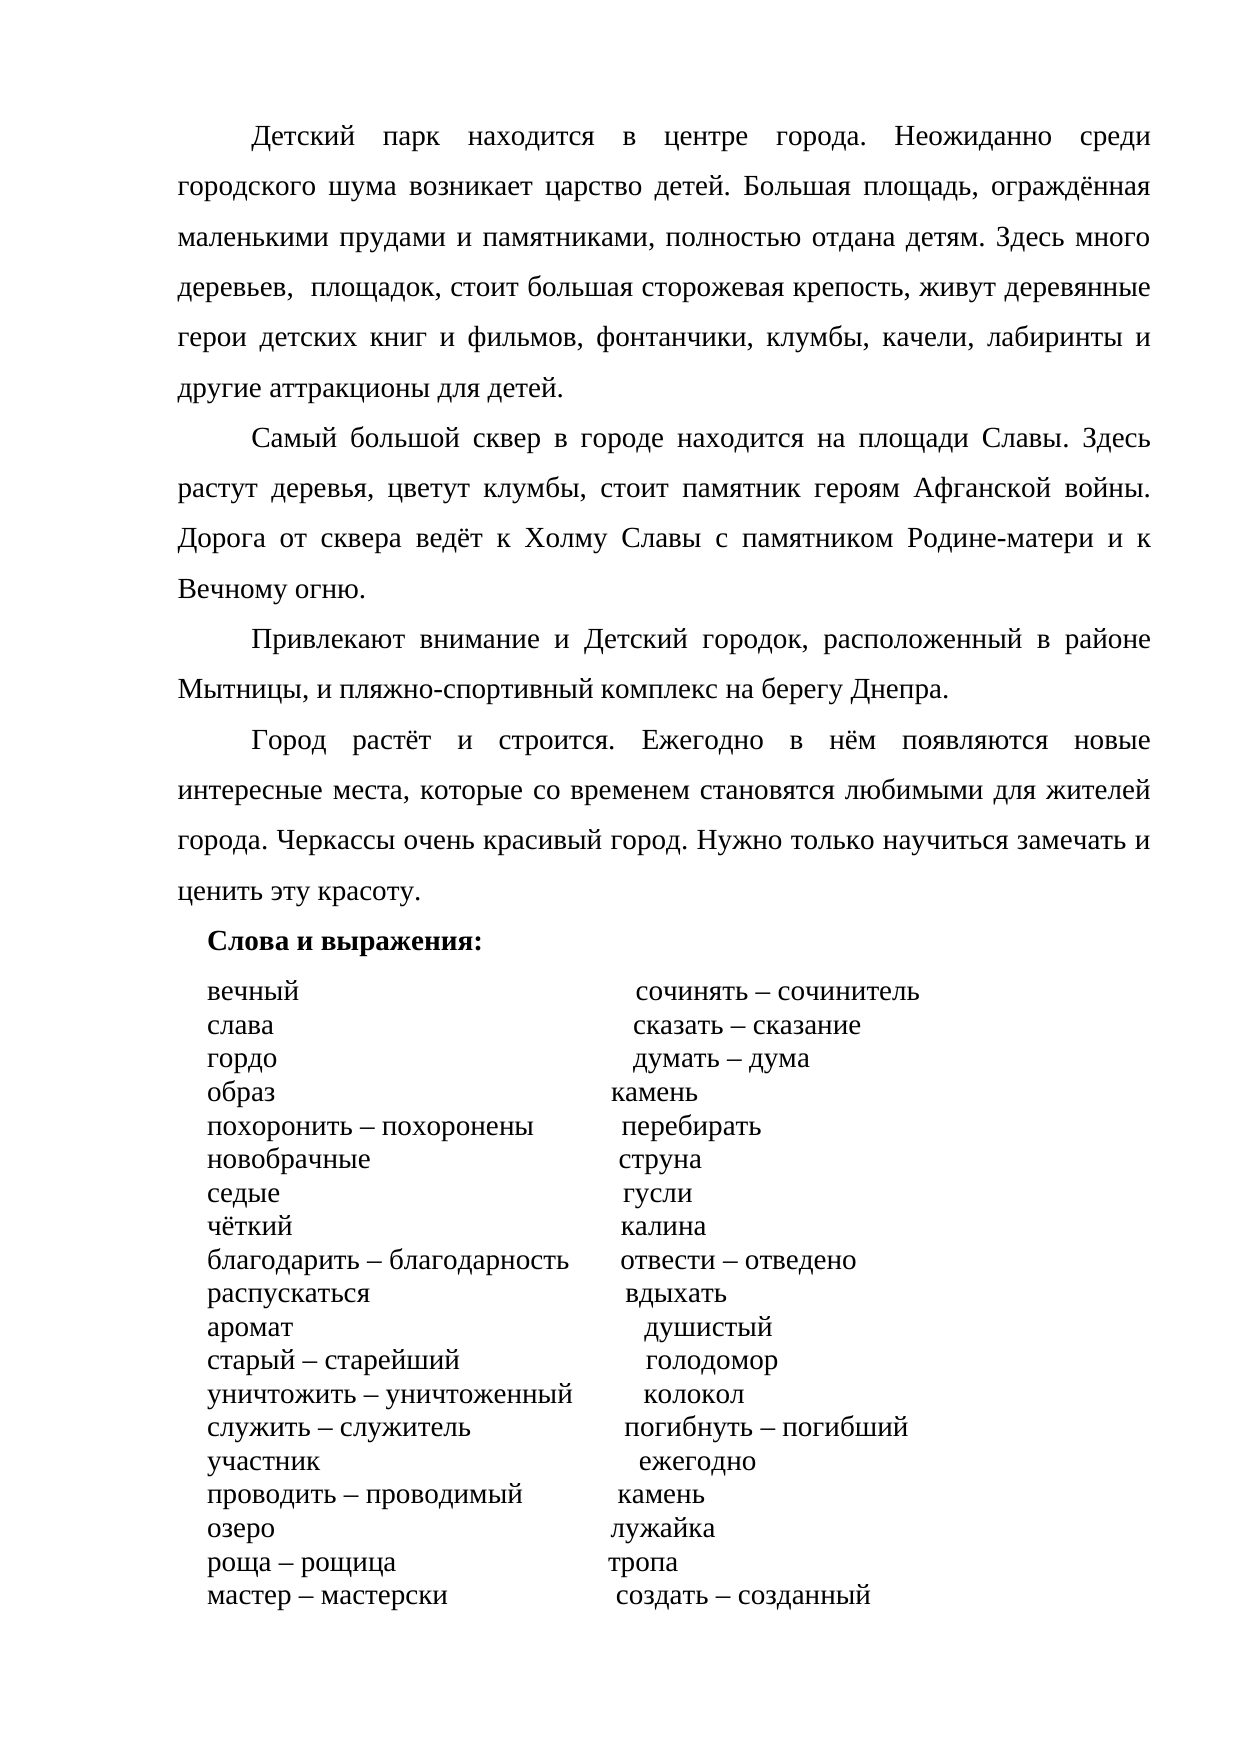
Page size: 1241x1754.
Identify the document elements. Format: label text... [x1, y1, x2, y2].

text мастер – мастерски создать – созданный [177, 1577, 1152, 1611]
text уничтожить – уничтоженный колокол [177, 1376, 1152, 1409]
text вечный сочинять – сочинитель [177, 973, 1152, 1007]
text старый – старейший голодомор [177, 1342, 1152, 1376]
text образ камень [177, 1074, 1152, 1108]
text слава сказать – сказание [177, 1007, 1152, 1041]
text седые гусли [177, 1175, 1152, 1208]
text Слова и выражения: [177, 923, 1152, 957]
text участник ежегодно [177, 1443, 1152, 1477]
text чёткий калина [177, 1208, 1152, 1242]
text проводить – проводимый камень [177, 1477, 1152, 1510]
text аромат душистый [177, 1309, 1152, 1342]
text роща – рощица тропа [177, 1544, 1152, 1577]
text Детский парк находится в центре города. Неожиданно среди городского шума возникает царство детей. Большая площадь, ограждённая маленькими прудами и памятниками, полностью отдана детям. Здесь много деревьев, площадок, стоит большая сторожевая крепость, живут деревянные герои детских книг и фильмов, фонтанчики, клумбы, качели, лабиринты и другие аттракционы для детей. [177, 118, 1152, 403]
text похоронить – похоронены перебирать [177, 1108, 1152, 1141]
text новобрачные струна [177, 1141, 1152, 1175]
text Город растёт и строится. Ежегодно в нём появляются новые интересные места, которые со временем становятся любимыми для жителей города. Черкассы очень красивый город. Нужно только научиться замечать и ценить эту красоту. [177, 722, 1152, 906]
text Привлекают внимание и Детский городок, расположенный в районе Мытницы, и пляжно-спортивный комплекс на берегу Днепра. [177, 621, 1152, 705]
text Самый большой сквер в городе находится на площади Славы. Здесь растут деревья, цветут клумбы, стоит памятник героям Афганской войны. Дорога от сквера ведёт к Холму Славы с памятником Родине-матери и к Вечному огню. [177, 420, 1152, 604]
text благодарить – благодарность отвести – отведено [177, 1242, 1152, 1275]
text распускаться вдыхать [177, 1275, 1152, 1309]
text служить – служитель погибнуть – погибший [177, 1409, 1152, 1443]
text гордо думать – дума [177, 1041, 1152, 1074]
text озеро лужайка [177, 1510, 1152, 1544]
